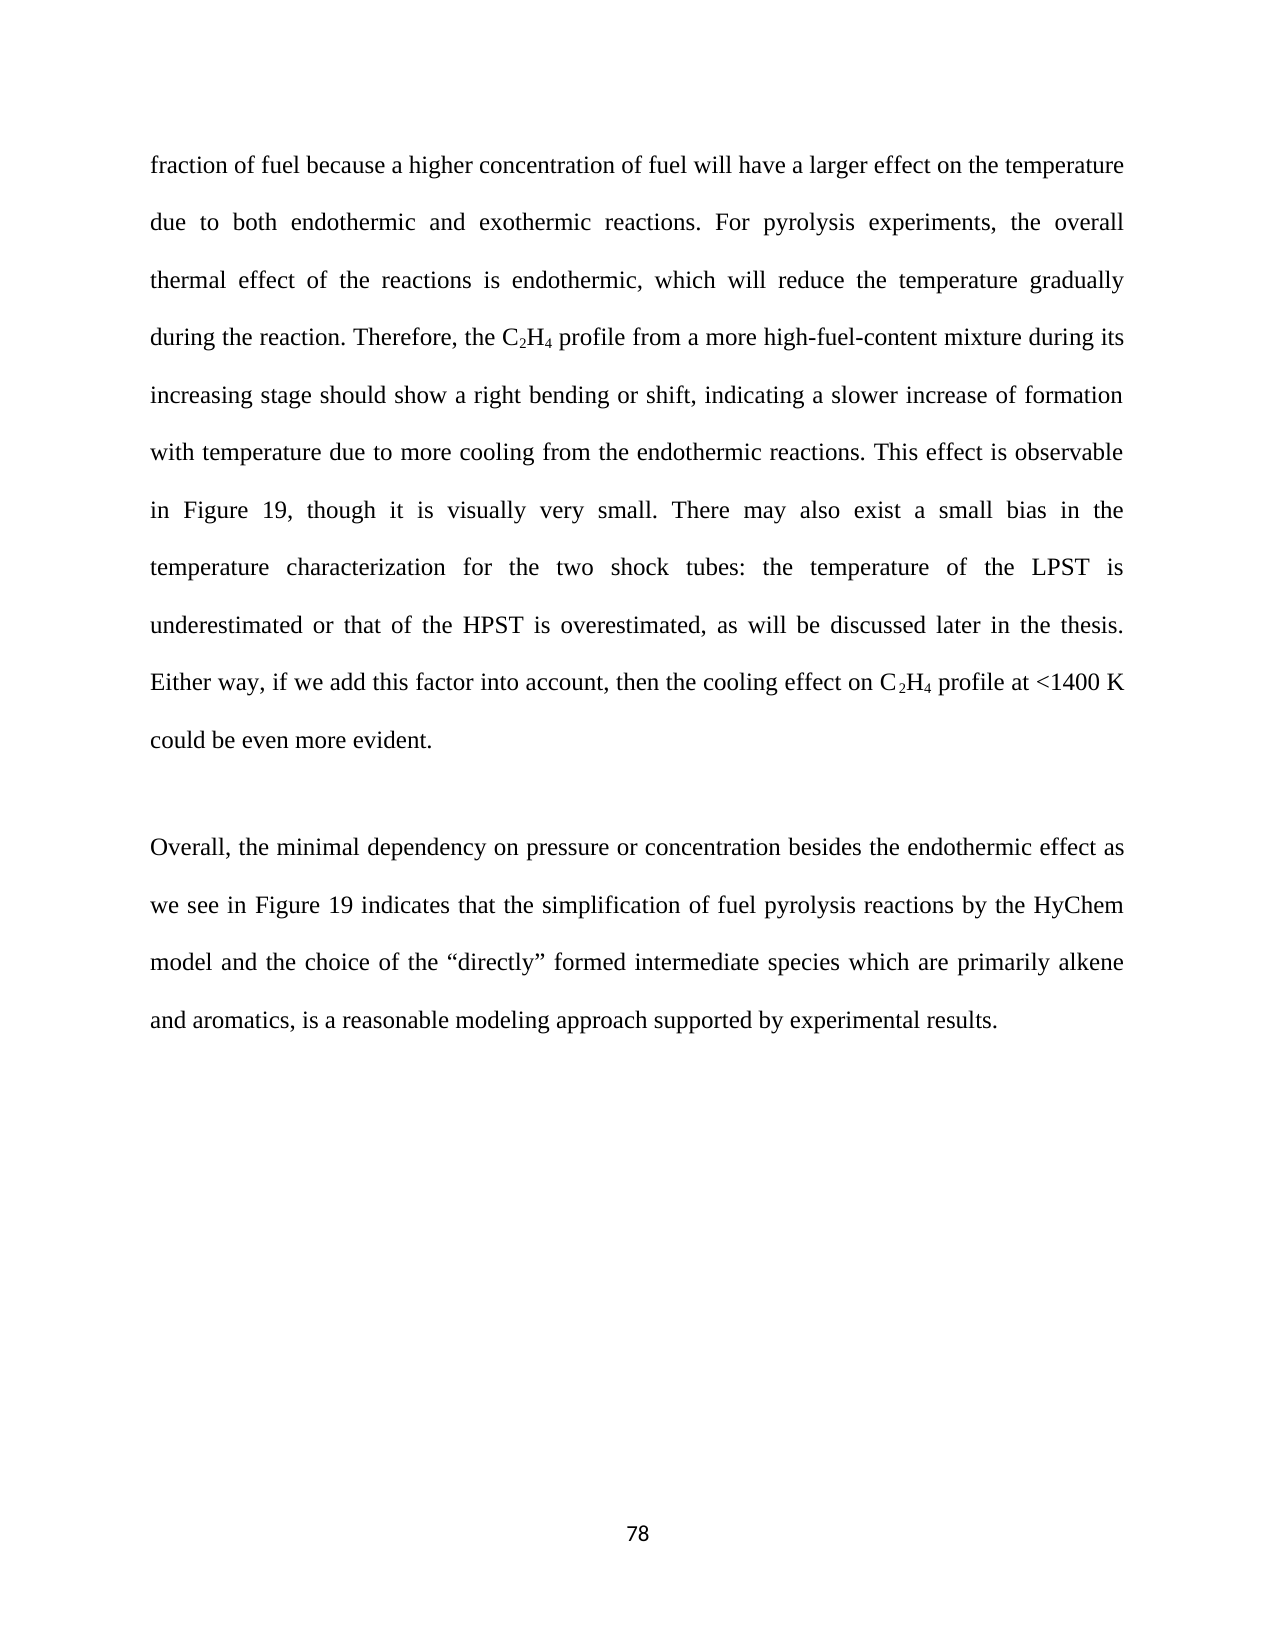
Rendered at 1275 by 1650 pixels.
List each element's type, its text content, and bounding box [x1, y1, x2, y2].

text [150, 150, 1125, 754]
text Overall, the minimal dependency on pressure or concentration besides the endothermic effect as we see in Figure 19 indicates that the simplification of fuel pyrolysis reactions by the HyChem model and the choice of the “directly” formed intermediate species which are primarily alkene and aromatics, is a reasonable modeling approach supported by experimental results. [150, 832, 1125, 1034]
